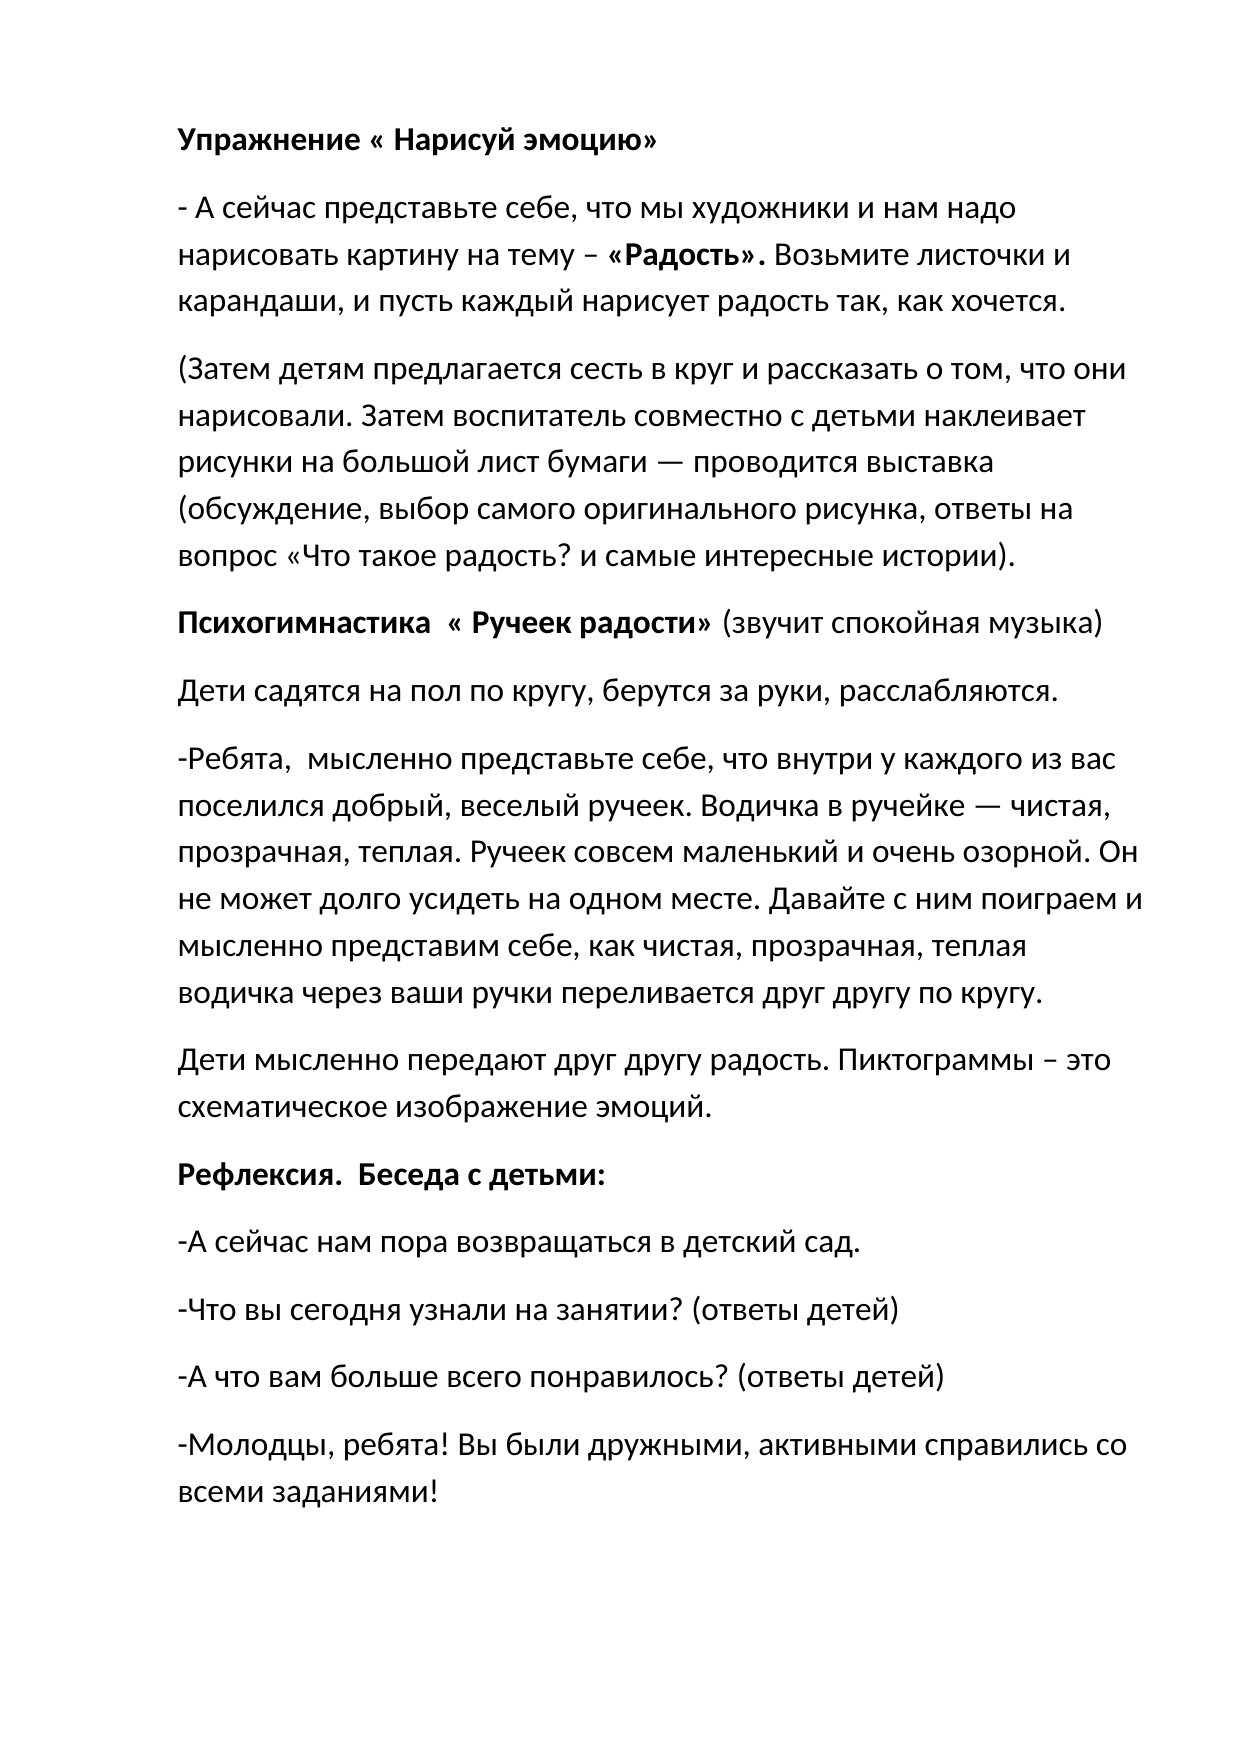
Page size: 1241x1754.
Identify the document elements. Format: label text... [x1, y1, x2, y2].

text - А сейчас представьте себе, что мы художники и нам надо нарисовать картину на тему – «Радость». Возьмите листочки и карандаши, и пусть каждый нарисует радость так, как хочется. [177, 186, 1152, 320]
text Дети садятся на пол по кругу, берутся за руки, расслабляются. [177, 669, 1152, 710]
text Упражнение « Нарисуй эмоцию» [177, 118, 1152, 159]
text Рефлексия. Беседа с детьми: [177, 1153, 1152, 1193]
text -Что вы сегодня узнали на занятии? (ответы детей) [177, 1288, 1152, 1328]
text -А сейчас нам пора возвращаться в детский сад. [177, 1220, 1152, 1261]
text Дети мысленно передают друг другу радость. Пиктограммы – это схематическое изображение эмоций. [177, 1038, 1152, 1126]
text -Молодцы, ребята! Вы были дружными, активными справились со всеми заданиями! [177, 1423, 1152, 1511]
text (Затем детям предлагается сесть в круг и рассказать о том, что они нарисовали. Затем воспитатель совместно с детьми наклеивает рисунки на большой лист бумаги — проводится выставка (обсуждение, выбор самого оригинального рисунка, ответы на вопрос «Что такое радость? и самые интересные истории). [177, 347, 1152, 575]
text -Ребята, мысленно представьте себе, что внутри у каждого из вас поселился добрый, веселый ручеек. Водичка в ручейке — чистая, прозрачная, теплая. Ручеек совсем маленький и очень озорной. Он не может долго усидеть на одном месте. Давайте с ним поиграем и мысленно представим себе, как чистая, прозрачная, теплая водичка через ваши ручки переливается друг другу по кругу. [177, 737, 1152, 1011]
text -А что вам больше всего понравилось? (ответы детей) [177, 1355, 1152, 1396]
text Психогимнастика « Ручеек радости» (звучит спокойная музыка) [177, 602, 1152, 642]
